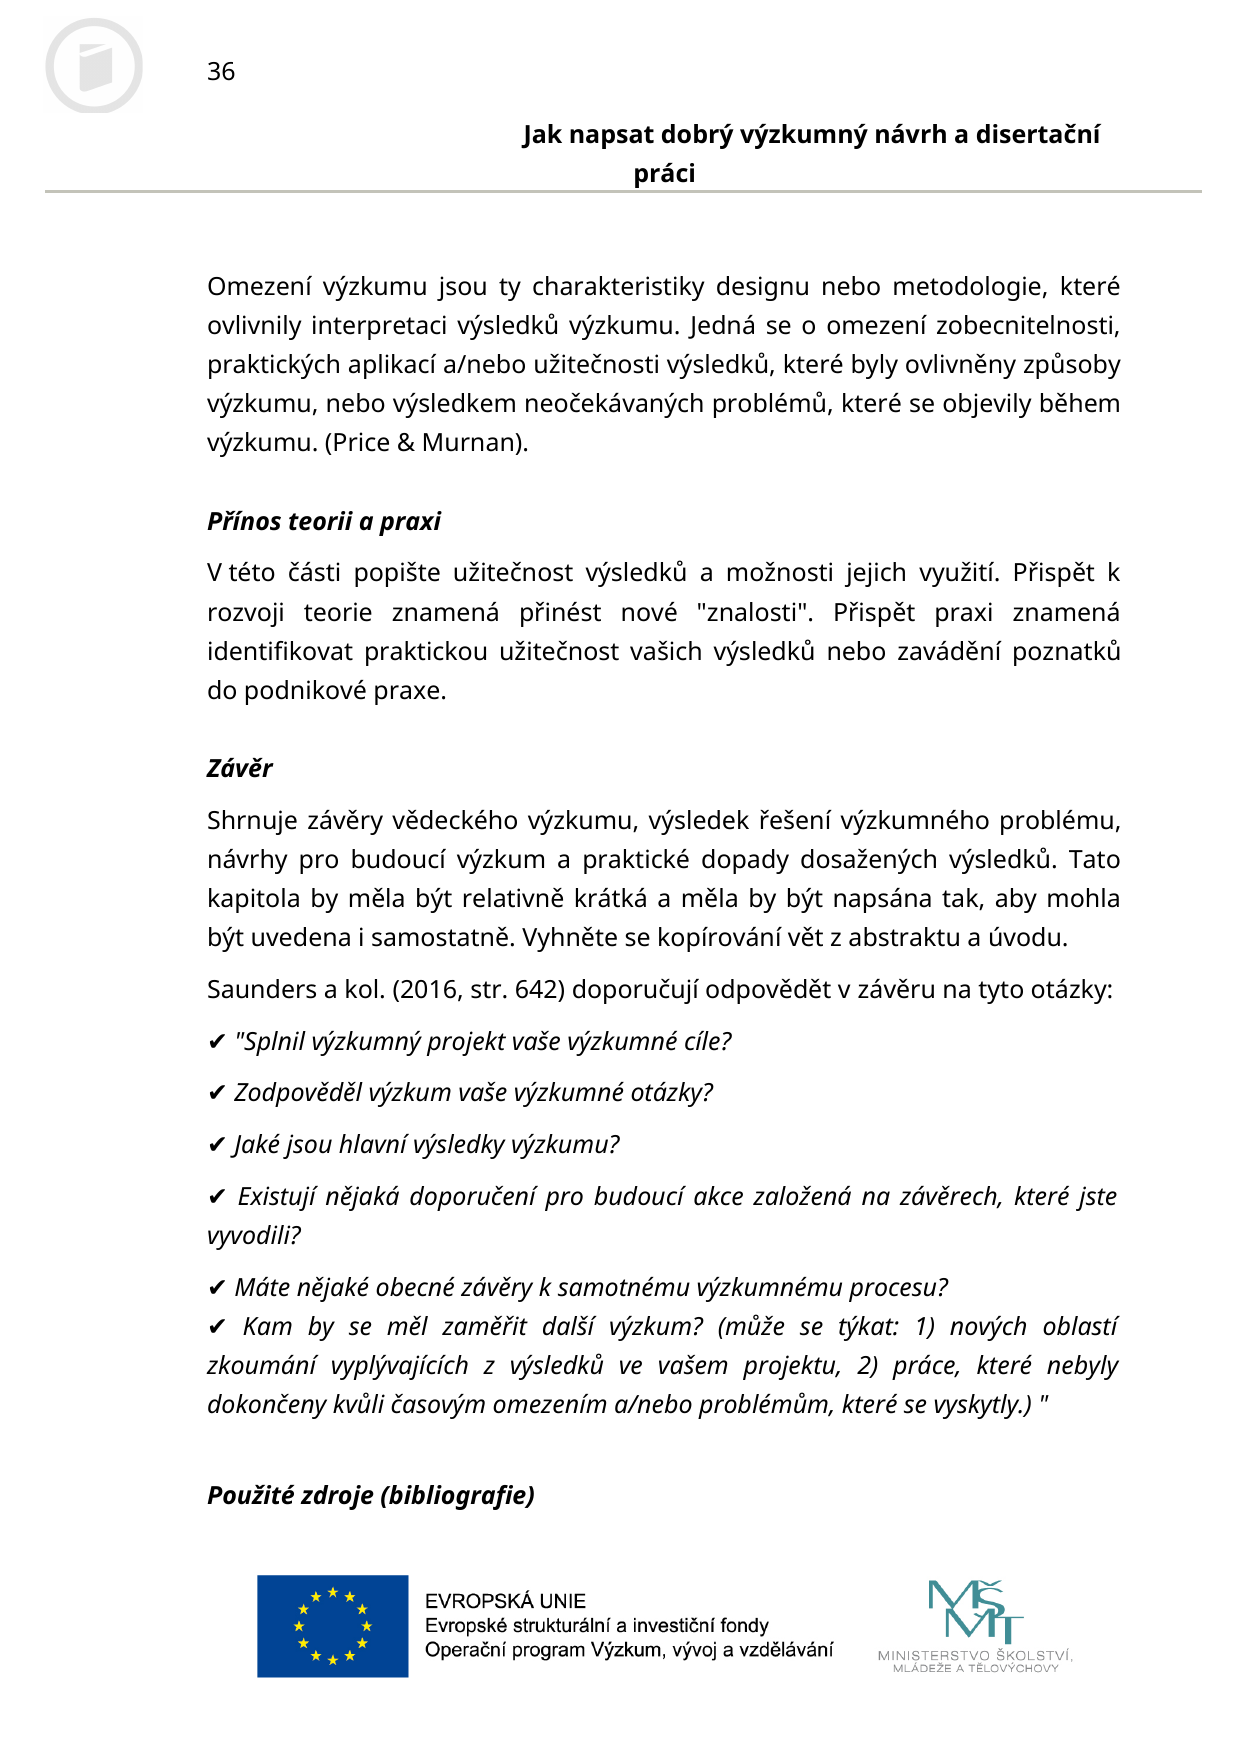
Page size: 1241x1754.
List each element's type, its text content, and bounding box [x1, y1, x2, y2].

text ✔ Kam by se měl zaměřit další výzkum? (může se týkat: 1) nových oblastí zkoumání vyplývajících z výsledků ve vašem projektu, 2) práce, které nebyly dokončeny kvůli časovým omezením a/nebo problémům, které se vyskytly.) " [207, 1308, 1122, 1421]
text Závěr [207, 751, 1122, 785]
picture [206, 1524, 1123, 1728]
text ✔ Zodpověděl výzkum vaše výzkumné otázky? [207, 1075, 1122, 1109]
text V této části popište užitečnost výsledků a možnosti jejich využití. Přispět k rozvoji teorie znamená přinést nové "znalosti". Přispět praxi znamená identifikovat praktickou užitečnost vašich výsledků nebo zavádění poznatků do podnikové praxe. [207, 555, 1122, 707]
text Použité zdroje (bibliografie) [207, 1477, 1122, 1512]
text Shrnuje závěry vědeckého výzkumu, výsledek řešení výzkumného problému, návrhy pro budoucí výzkum a praktické dopady dosažených výsledků. Tato kapitola by měla být relativně krátká a měla by být napsána tak, aby mohla být uvedena i samostatně. Vyhněte se kopírování vět z abstraktu a úvodu. [207, 802, 1122, 954]
text ✔ Existují nějaká doporučení pro budoucí akce založená na závěrech, které jste vyvodili? [207, 1178, 1122, 1252]
text Přínos teorii a praxi [207, 503, 1122, 537]
text Omezení výzkumu jsou ty charakteristiky designu nebo metodologie, které ovlivnily interpretaci výsledků výzkumu. Jedná se o omezení zobecnitelnosti, praktických aplikací a/nebo užitečnosti výsledků, které byly ovlivněny způsoby výzkumu, nebo výsledkem neočekávaných problémů, které se objevily během výzkumu. (Price & Murnan). [207, 268, 1122, 459]
text Saunders a kol. (2016, str. 642) doporučují odpovědět v závěru na tyto otázky: [207, 972, 1122, 1006]
text ✔ Máte nějaké obecné závěry k samotnému výzkumnému procesu? [207, 1269, 1122, 1303]
text ✔ Jaké jsou hlavní výsledky výzkumu? [207, 1127, 1122, 1161]
text ✔ "Splnil výzkumný projekt vaše výzkumné cíle? [207, 1023, 1122, 1057]
